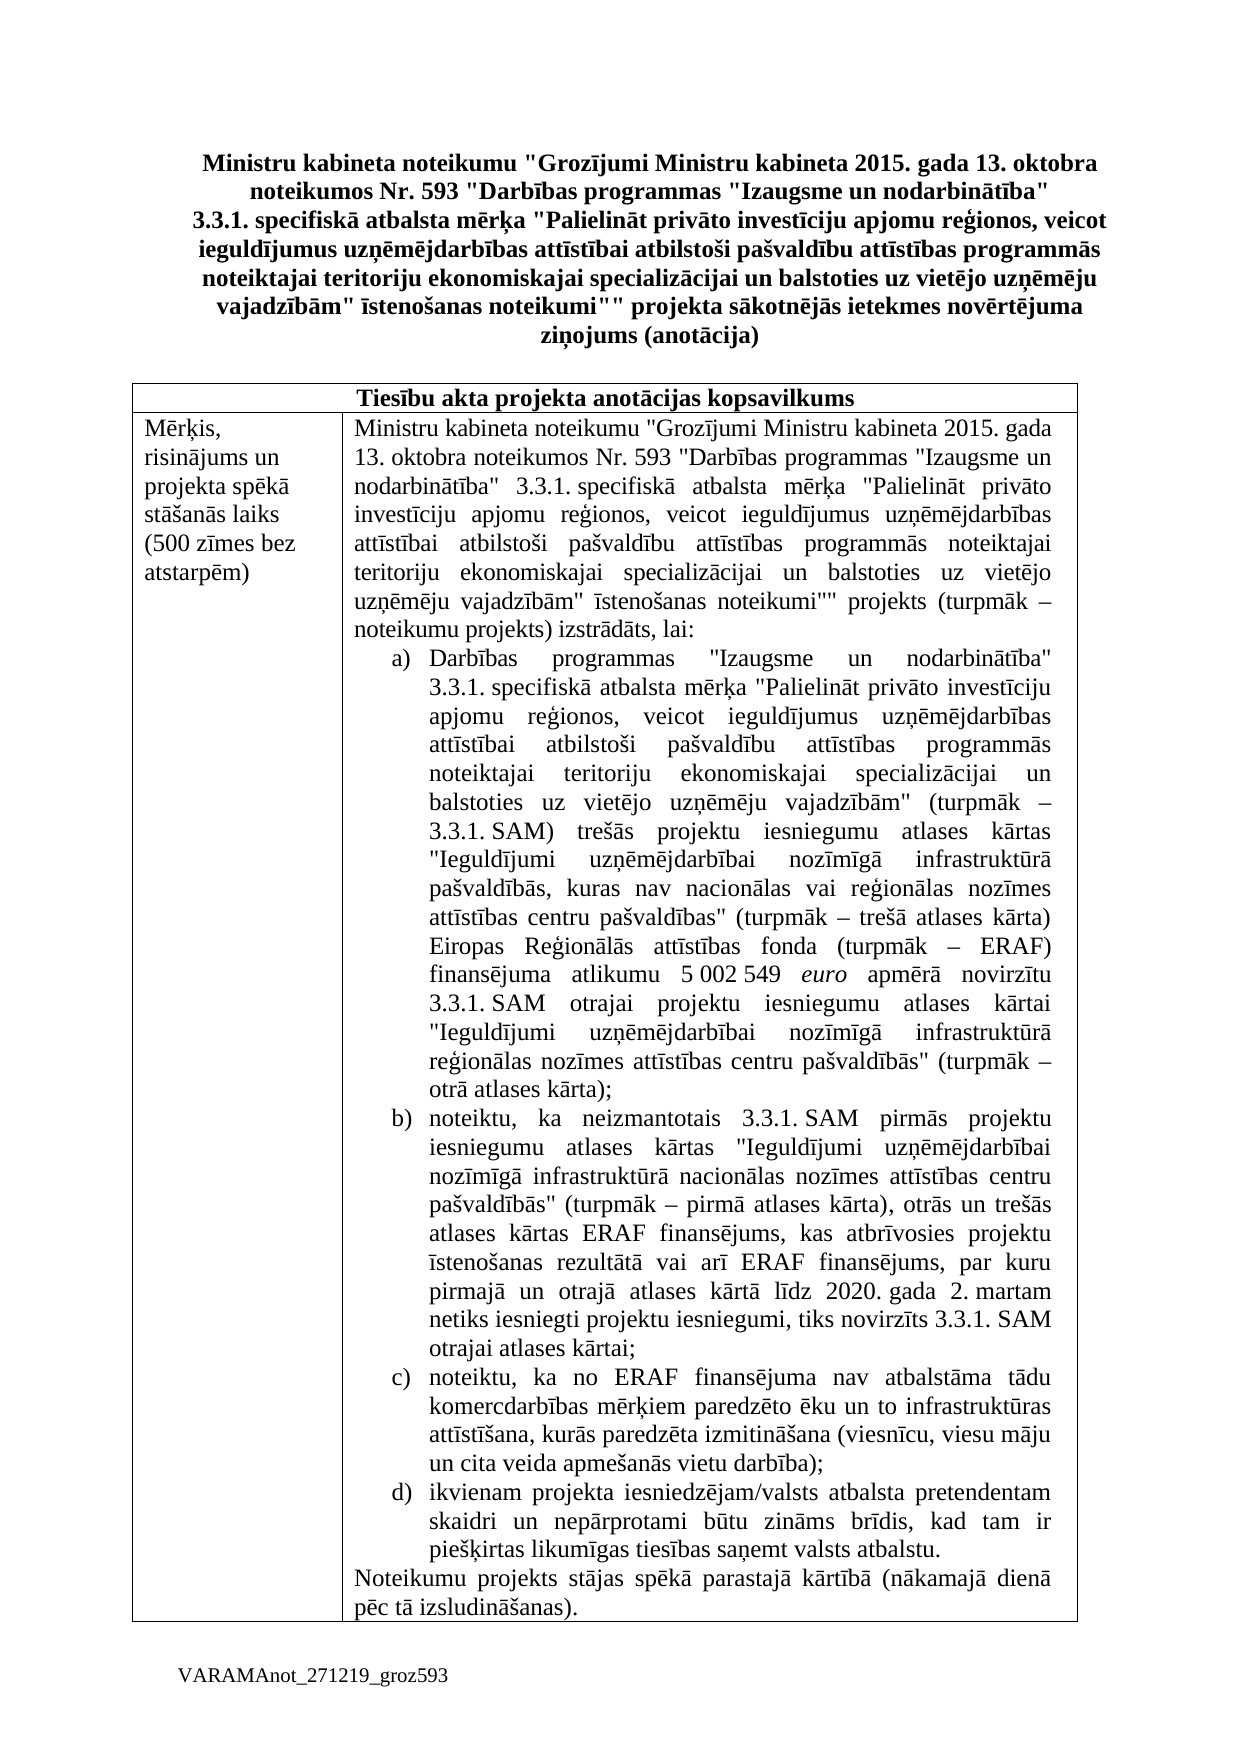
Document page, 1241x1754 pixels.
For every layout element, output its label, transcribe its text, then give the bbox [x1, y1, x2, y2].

table_cell Ministru kabineta noteikumu "Grozījumi Ministru kabineta 2015. gada 13. oktobra noteikumos Nr. 593 "Darbības programmas "Izaugsme un nodarbinātība" 3.3.1. specifiskā atbalsta mērķa "Palielināt privāto investīciju apjomu reģionos, veicot ieguldījumus uzņēmējdarbības attīstībai atbilstoši pašvaldību attīstības programmās noteiktajai teritoriju ekonomiskajai specializācijai un balstoties uz vietējo uzņēmēju vajadzībām" īstenošanas noteikumi"" projekts (turpmāk – noteikumu projekts) izstrādāts, lai: Darbības programmas "Izaugsme un nodarbinātība" 3.3.1. specifiskā atbalsta mērķa "Palielināt privāto investīciju apjomu reģionos, veicot ieguldījumus uzņēmējdarbības attīstībai atbilstoši pašvaldību attīstības programmās noteiktajai teritoriju ekonomiskajai specializācijai un balstoties uz vietējo uzņēmēju vajadzībām" (turpmāk – 3.3.1. SAM) trešās projektu iesniegumu atlases kārtas "Ieguldījumi uzņēmējdarbībai nozīmīgā infrastruktūrā pašvaldībās, kuras nav nacionālas vai reģionālas nozīmes attīstības centru pašvaldības" (turpmāk – trešā atlases kārta) Eiropas Reģionālās attīstības fonda (turpmāk – ERAF) finansējuma atlikumu 5 002 549 euro apmērā novirzītu 3.3.1. SAM otrajai projektu iesniegumu atlases kārtai "Ieguldījumi uzņēmējdarbībai nozīmīgā infrastruktūrā reģionālas nozīmes attīstības centru pašvaldībās" (turpmāk – otrā atlases kārta); noteiktu, ka neizmantotais 3.3.1. SAM pirmās projektu iesniegumu atlases kārtas "Ieguldījumi uzņēmējdarbībai nozīmīgā infrastruktūrā nacionālas nozīmes attīstības centru pašvaldībās" (turpmāk – pirmā atlases kārta), otrās un trešās atlases kārtas ERAF finansējums, kas atbrīvosies projektu īstenošanas rezultātā vai arī ERAF finansējums, par kuru pirmajā un otrajā atlases kārtā līdz 2020. gada 2. martam netiks iesniegti projektu iesniegumi, tiks novirzīts 3.3.1. SAM otrajai atlases kārtai; noteiktu, ka no ERAF finansējuma nav atbalstāma tādu komercdarbības mērķiem paredzēto ēku un to infrastruktūras attīstīšana, kurās paredzēta izmitināšana (viesnīcu, viesu māju un cita veida apmešanās vietu darbība); ikvienam projekta iesniedzējam/valsts atbalsta pretendentam skaidri un nepārprotami būtu zināms brīdis, kad tam ir piešķirtas likumīgas tiesības saņemt valsts atbalstu. Noteikumu projekts stājas spēkā parastajā kārtībā (nākamajā dienā pēc tā izsludināšanas). [343, 413, 1077, 1621]
text Ministru kabineta noteikumu "Grozījumi Ministru kabineta 2015. gada 13. oktobra noteikumos Nr. 593 "Darbības programmas "Izaugsme un nodarbinātība" 3.3.1. specifiskā atbalsta mērķa "Palielināt privāto investīciju apjomu reģionos, veicot ieguldījumus uzņēmējdarbības attīstībai atbilstoši pašvaldību attīstības programmās noteiktajai teritoriju ekonomiskajai specializācijai un balstoties uz vietējo uzņēmēju vajadzībām" īstenošanas noteikumi"" projekta sākotnējās ietekmes novērtējuma ziņojums (anotācija) [177, 148, 1122, 349]
table_header Tiesību akta projekta anotācijas kopsavilkums [133, 384, 1077, 412]
table_cell Mērķis, risinājums un projekta spēkā stāšanās laiks (500 zīmes bez atstarpēm) [133, 413, 342, 1621]
